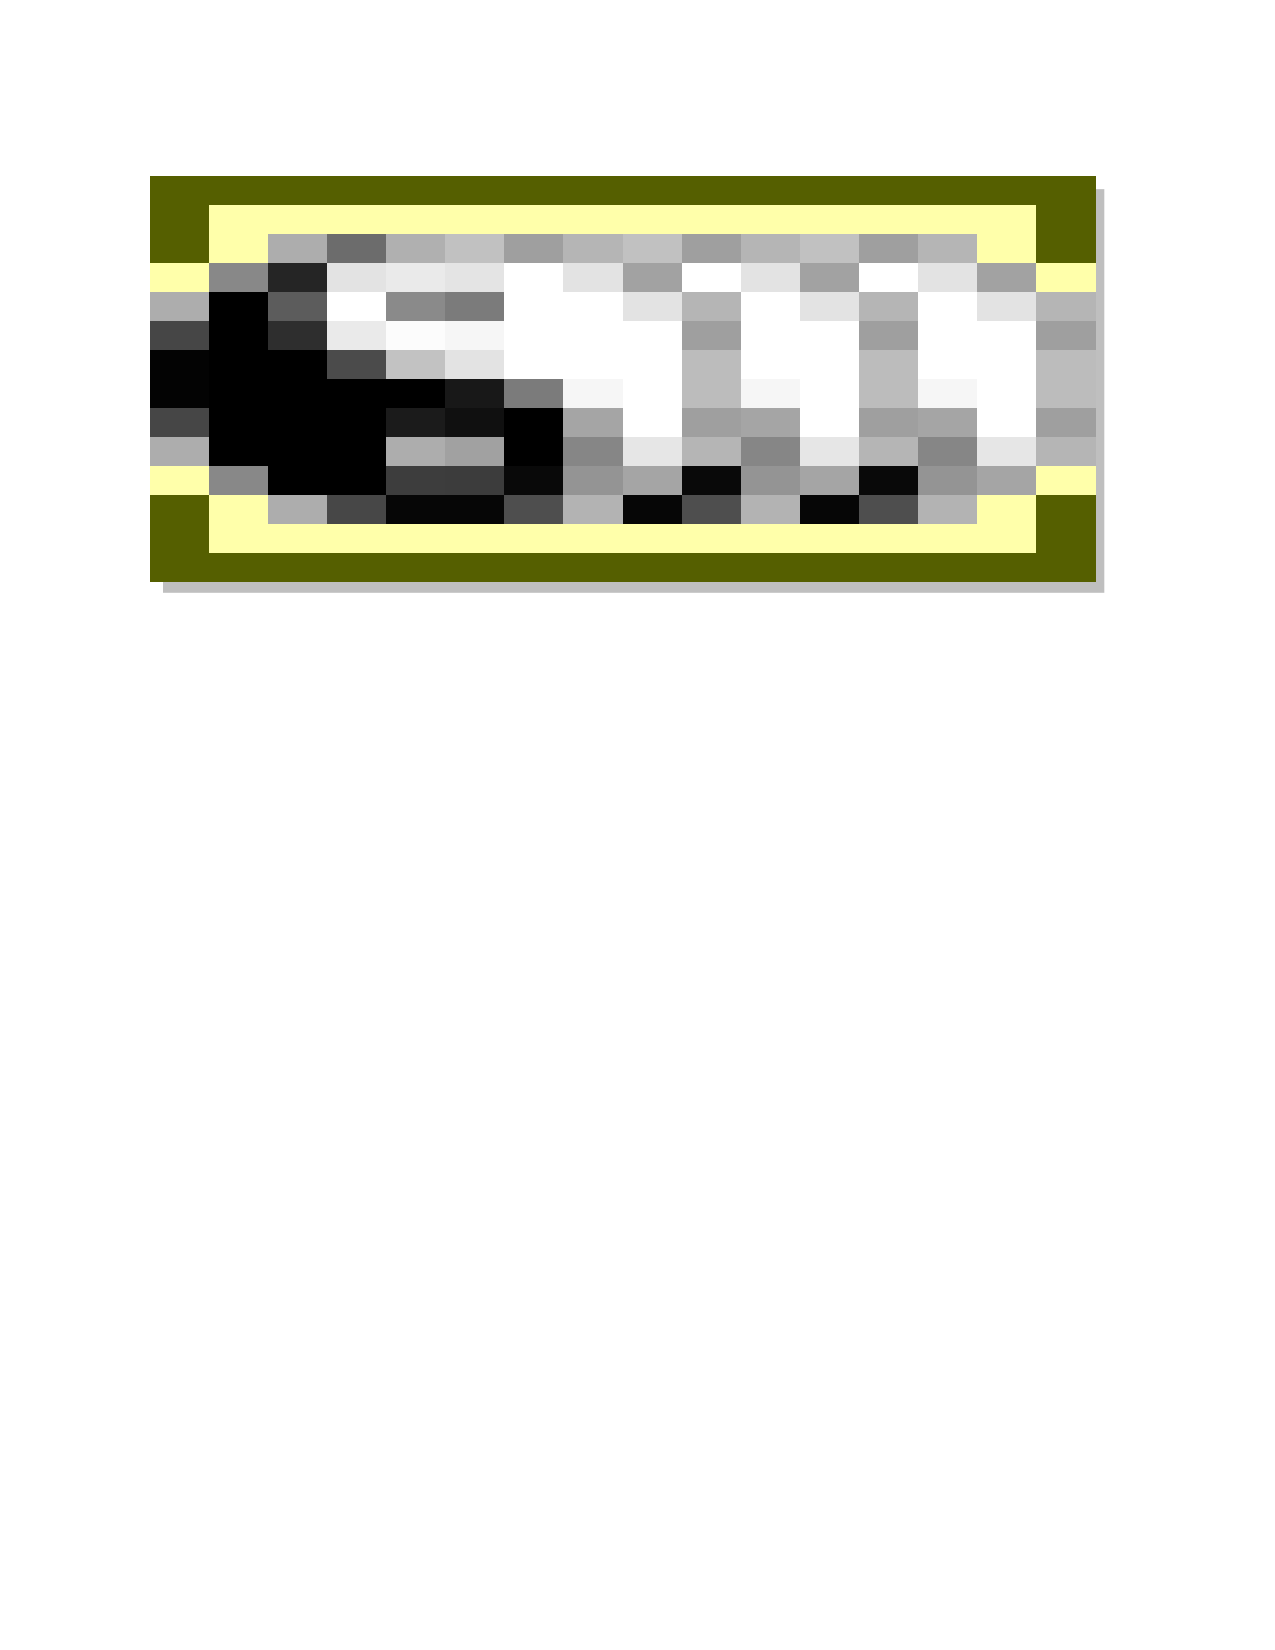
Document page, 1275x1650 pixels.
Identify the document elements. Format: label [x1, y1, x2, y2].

picture [150, 147, 1096, 611]
